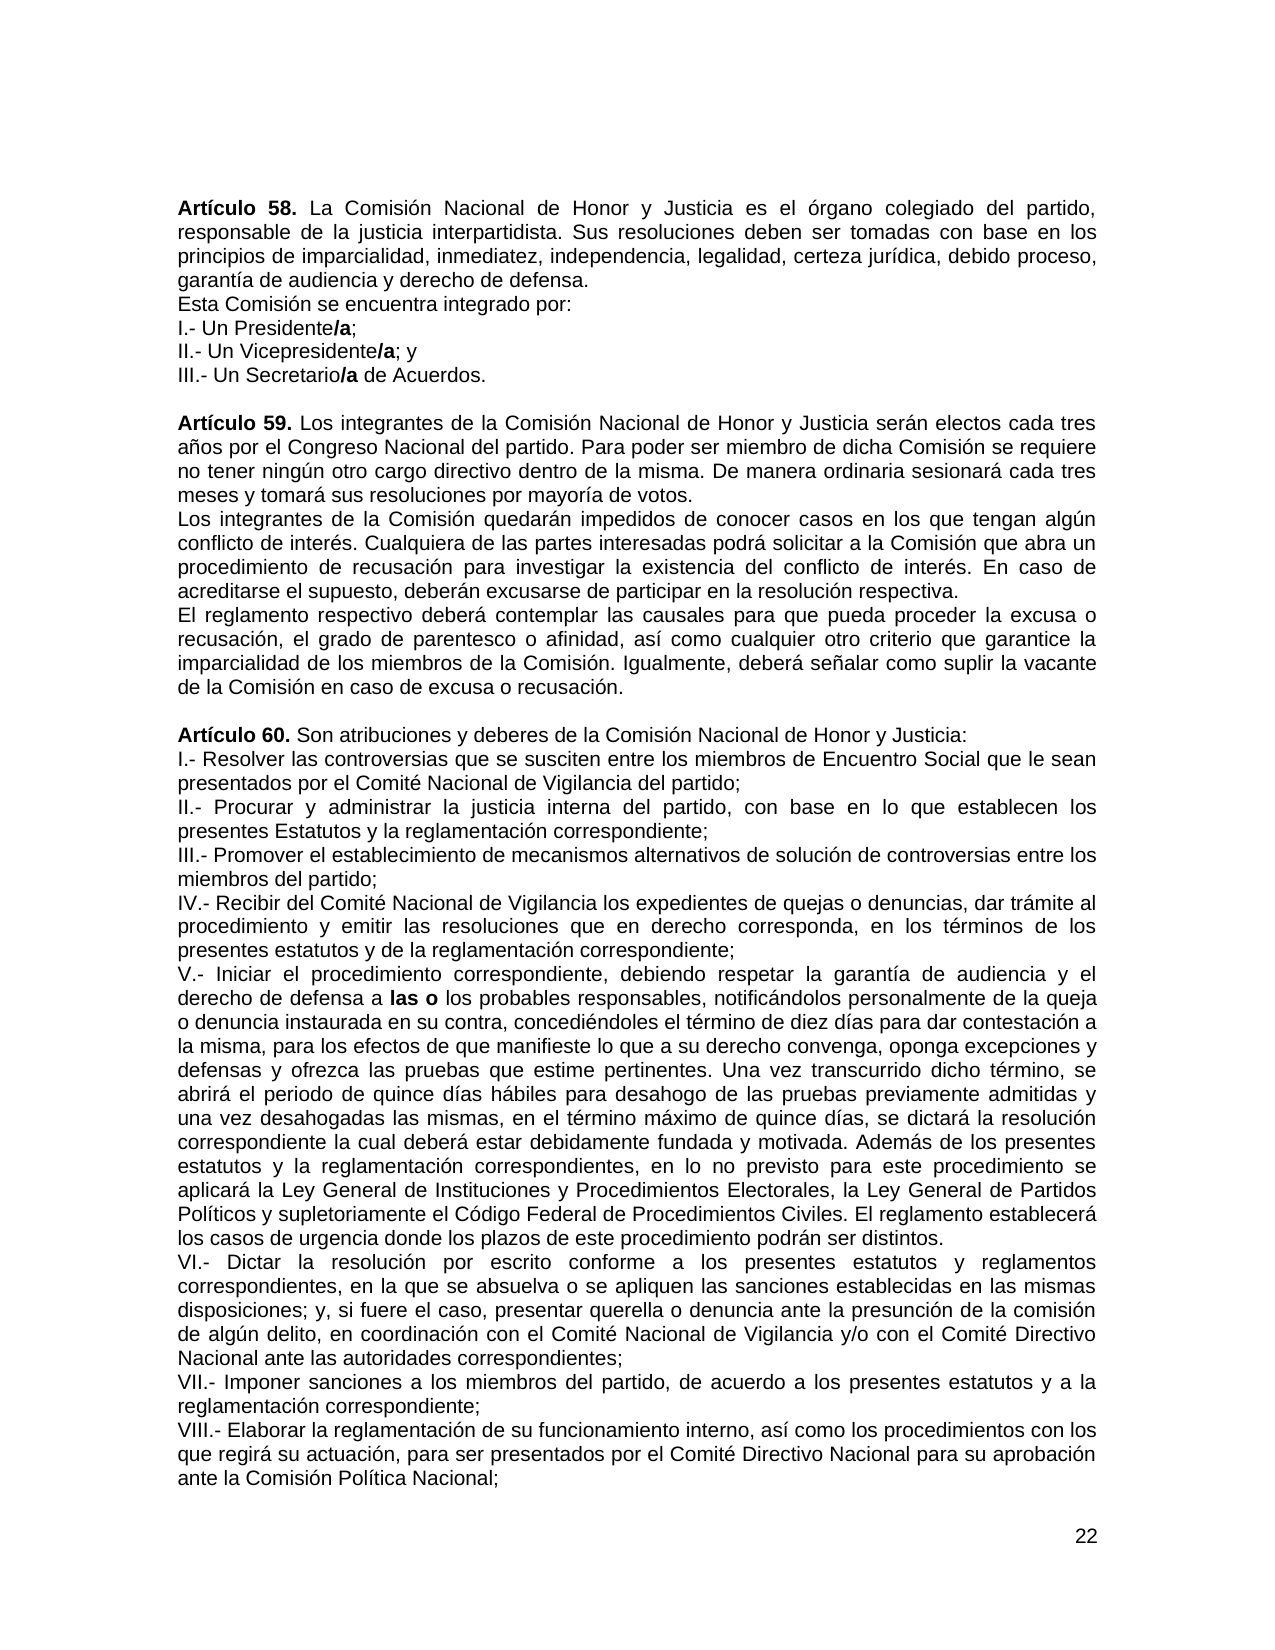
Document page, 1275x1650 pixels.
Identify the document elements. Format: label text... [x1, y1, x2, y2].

text II.- Procurar y administrar la justicia interna del partido, con base en lo que establecen los presentes Estatutos y la reglamentación correspondiente; [177, 794, 1098, 842]
text VI.- Dictar la resolución por escrito conforme a los presentes estatutos y reglamentos correspondientes, en la que se absuelva o se apliquen las sanciones establecidas en las mismas disposiciones; y, si fuere el caso, presentar querella o denuncia ante la presunción de la comisión de algún delito, en coordinación con el Comité Nacional de Vigilancia y/o con el Comité Directivo Nacional ante las autoridades correspondientes; [177, 1250, 1098, 1369]
text Artículo 60. Son atribuciones y deberes de la Comisión Nacional de Honor y Justicia: [177, 723, 1098, 747]
text IV.- Recibir del Comité Nacional de Vigilancia los expedientes de quejas o denuncias, dar trámite al procedimiento y emitir las resoluciones que en derecho corresponda, en los términos de los presentes estatutos y de la reglamentación correspondiente; [177, 890, 1098, 962]
text VII.- Imponer sanciones a los miembros del partido, de acuerdo a los presentes estatutos y a la reglamentación correspondiente; [177, 1369, 1098, 1417]
text I.- Resolver las controversias que se susciten entre los miembros de Encuentro Social que le sean presentados por el Comité Nacional de Vigilancia del partido; [177, 747, 1098, 794]
text III.- Un Secretario/a de Acuerdos. [177, 363, 1098, 387]
text III.- Promover el establecimiento de mecanismos alternativos de solución de controversias entre los miembros del partido; [177, 842, 1098, 890]
text Artículo 58. La Comisión Nacional de Honor y Justicia es el órgano colegiado del partido, responsable de la justicia interpartidista. Sus resoluciones deben ser tomadas con base en los principios de imparcialidad, inmediatez, independencia, legalidad, certeza jurídica, debido proceso, garantía de audiencia y derecho de defensa. [177, 196, 1098, 291]
text Esta Comisión se encuentra integrado por: [177, 291, 1098, 315]
text Los integrantes de la Comisión quedarán impedidos de conocer casos en los que tengan algún conflicto de interés. Cualquiera de las partes interesadas podrá solicitar a la Comisión que abra un procedimiento de recusación para investigar la existencia del conflicto de interés. En caso de acreditarse el supuesto, deberán excusarse de participar en la resolución respectiva. [177, 507, 1098, 603]
text V.- Iniciar el procedimiento correspondiente, debiendo respetar la garantía de audiencia y el derecho de defensa a las o los probables responsables, notificándolos personalmente de la queja o denuncia instaurada en su contra, concediéndoles el término de diez días para dar contestación a la misma, para los efectos de que manifieste lo que a su derecho convenga, oponga excepciones y defensas y ofrezca las pruebas que estime pertinentes. Una vez transcurrido dicho término, se abrirá el periodo de quince días hábiles para desahogo de las pruebas previamente admitidas y una vez desahogadas las mismas, en el término máximo de quince días, se dictará la resolución correspondiente la cual deberá estar debidamente fundada y motivada. Además de los presentes estatutos y la reglamentación correspondientes, en lo no previsto para este procedimiento se aplicará la Ley General de Instituciones y Procedimientos Electorales, la Ley General de Partidos Políticos y supletoriamente el Código Federal de Procedimientos Civiles. El reglamento establecerá los casos de urgencia donde los plazos de este procedimiento podrán ser distintos. [177, 962, 1098, 1250]
text II.- Un Vicepresidente/a; y [177, 339, 1098, 363]
text I.- Un Presidente/a; [177, 315, 1098, 339]
text VIII.- Elaborar la reglamentación de su funcionamiento interno, así como los procedimientos con los que regirá su actuación, para ser presentados por el Comité Directivo Nacional para su aprobación ante la Comisión Política Nacional; [177, 1417, 1098, 1489]
text Artículo 59. Los integrantes de la Comisión Nacional de Honor y Justicia serán electos cada tres años por el Congreso Nacional del partido. Para poder ser miembro de dicha Comisión se requiere no tener ningún otro cargo directivo dentro de la misma. De manera ordinaria sesionará cada tres meses y tomará sus resoluciones por mayoría de votos. [177, 411, 1098, 507]
text El reglamento respectivo deberá contemplar las causales para que pueda proceder la excusa o recusación, el grado de parentesco o afinidad, así como cualquier otro criterio que garantice la imparcialidad de los miembros de la Comisión. Igualmente, deberá señalar como suplir la vacante de la Comisión en caso de excusa o recusación. [177, 603, 1098, 699]
